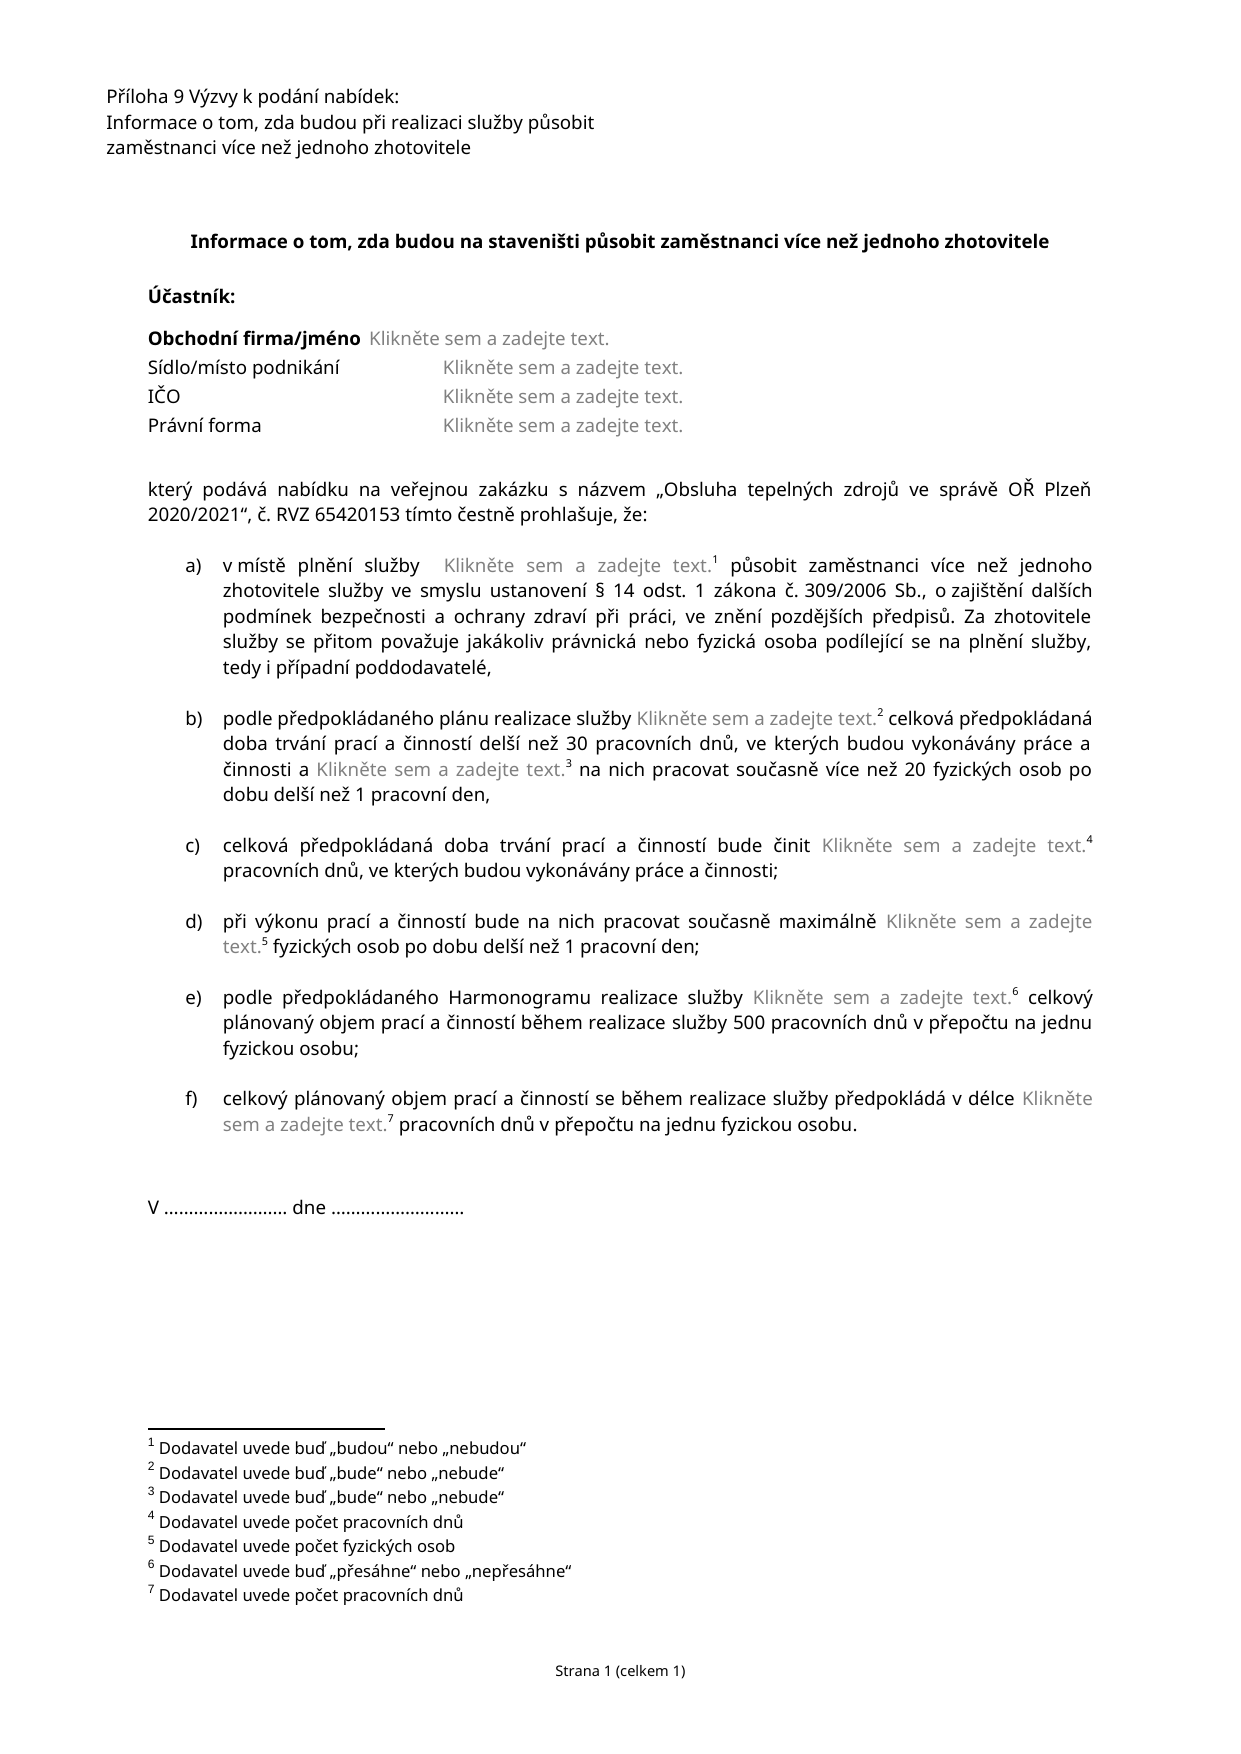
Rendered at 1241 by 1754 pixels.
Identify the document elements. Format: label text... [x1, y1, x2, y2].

text Obchodní firma/jméno [148, 322, 1093, 351]
text Sídlo/místo podnikání [148, 351, 1093, 380]
title Informace o tom, zda budou na staveništi působit zaměstnanci více než jednoho zhotovitele [148, 228, 1093, 254]
list v místě plnění služby působit zaměstnanci více než jednoho zhotovitele služby ve smyslu ustanovení § 14 odst. 1 zákona č. 309/2006 Sb., o zajištění dalších podmínek bezpečnosti a ochrany zdraví při práci, ve znění pozdějších předpisů. Za zhotovitele služby se přitom považuje jakákoliv právnická nebo fyzická osoba podílející se na plnění služby, tedy i případní poddodavatelé, [185, 552, 1093, 680]
list podle předpokládaného Harmonogramu realizace služby celkový plánovaný objem prací a činností během realizace služby 500 pracovních dnů v přepočtu na jednu fyzickou osobu; [185, 984, 1093, 1061]
list celkový plánovaný objem prací a činností se během realizace služby předpokládá v délce pracovních dnů v přepočtu na jednu fyzickou osobu. [185, 1086, 1093, 1137]
text Právní forma [148, 409, 1093, 438]
text který podává nabídku na veřejnou zakázku s názvem „Obsluha tepelných zdrojů ve správě OŘ Plzeň 2020/2021“, č. RVZ 65420153 tímto čestně prohlašuje, že: [148, 476, 1093, 527]
list celková předpokládaná doba trvání prací a činností bude činit pracovních dnů, ve kterých budou vykonávány práce a činnosti; [185, 832, 1093, 883]
list podle předpokládaného plánu realizace služby celková předpokládaná doba trvání prací a činností delší než 30 pracovních dnů, ve kterých budou vykonávány práce a činnosti a na nich pracovat současně více než 20 fyzických osob po dobu delší než 1 pracovní den, [185, 705, 1093, 807]
text Účastník: [148, 279, 1093, 310]
text IČO [148, 380, 1093, 409]
text V ………………….… dne ……………………… [148, 1191, 1092, 1220]
list při výkonu prací a činností bude na nich pracovat současně maximálně fyzických osob po dobu delší než 1 pracovní den; [185, 908, 1093, 959]
